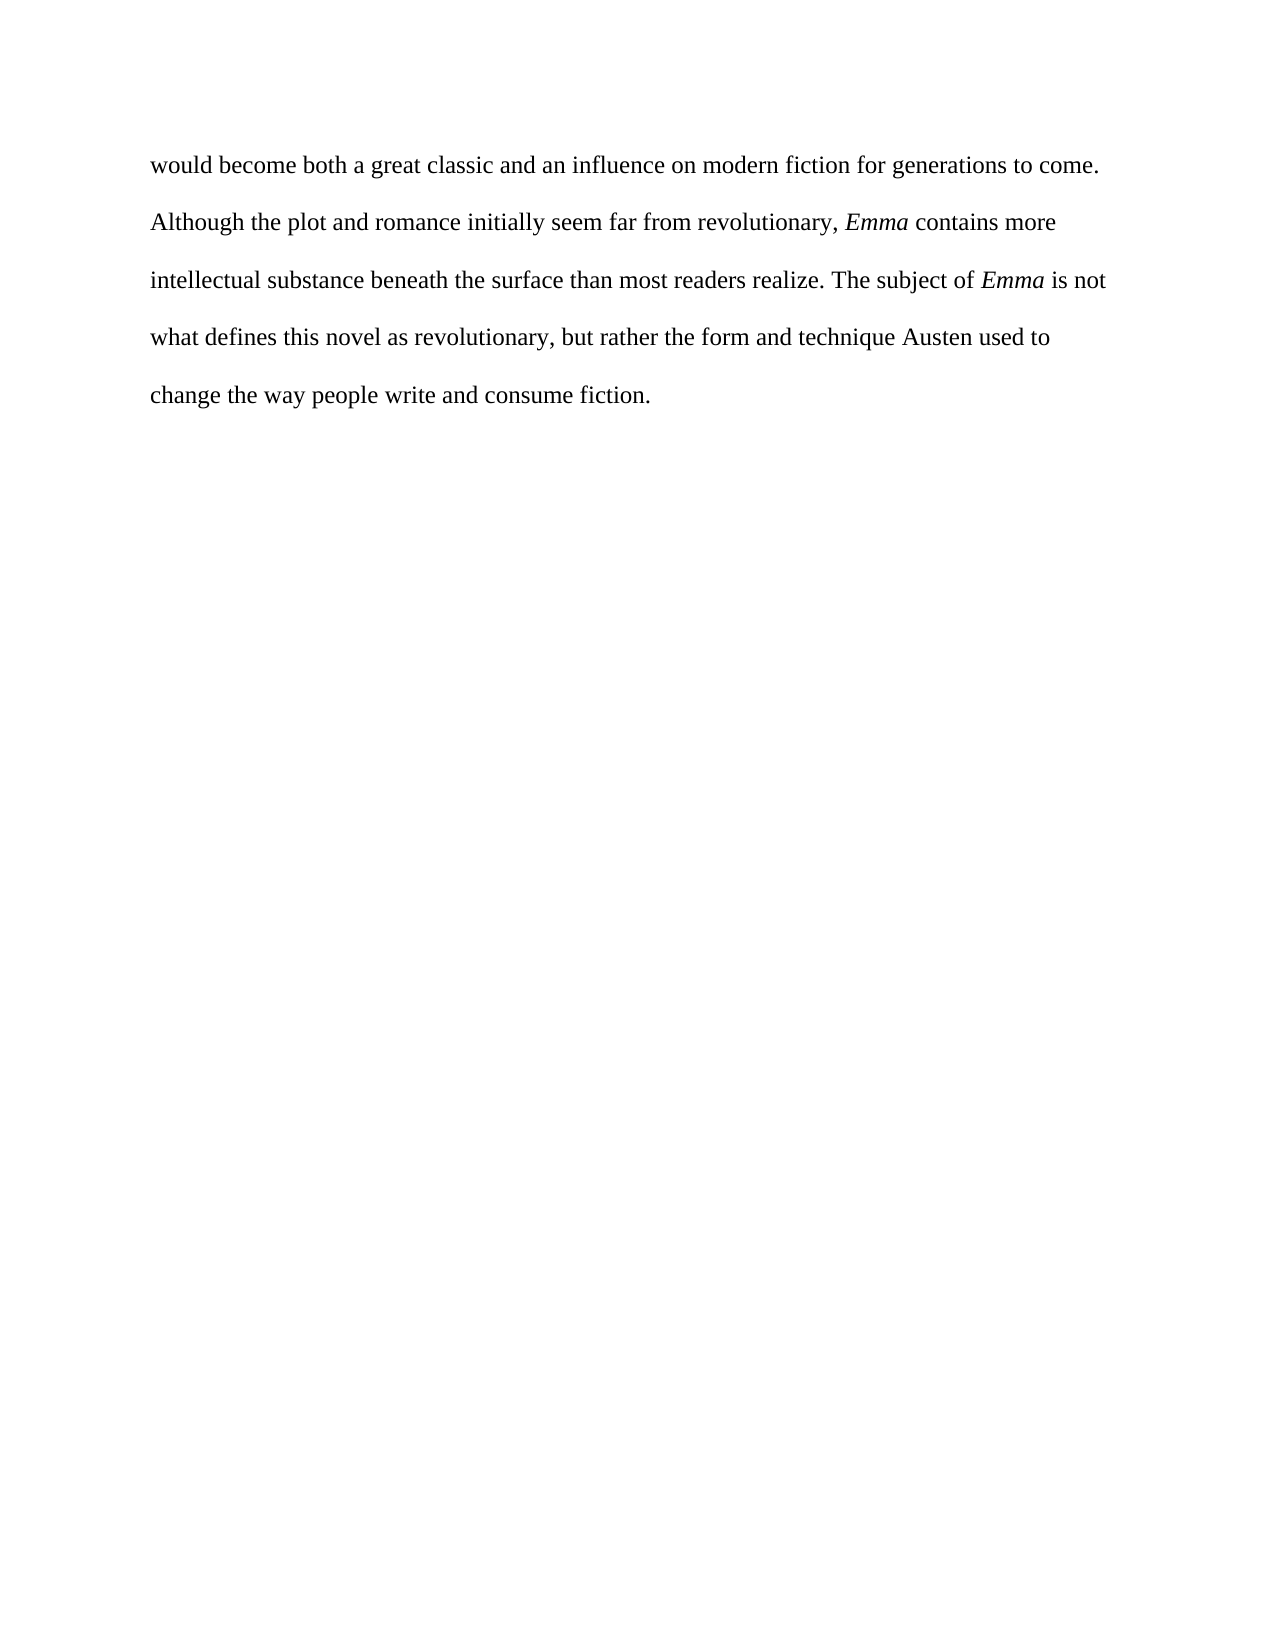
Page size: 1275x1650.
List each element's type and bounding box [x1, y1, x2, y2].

text [150, 150, 1125, 409]
